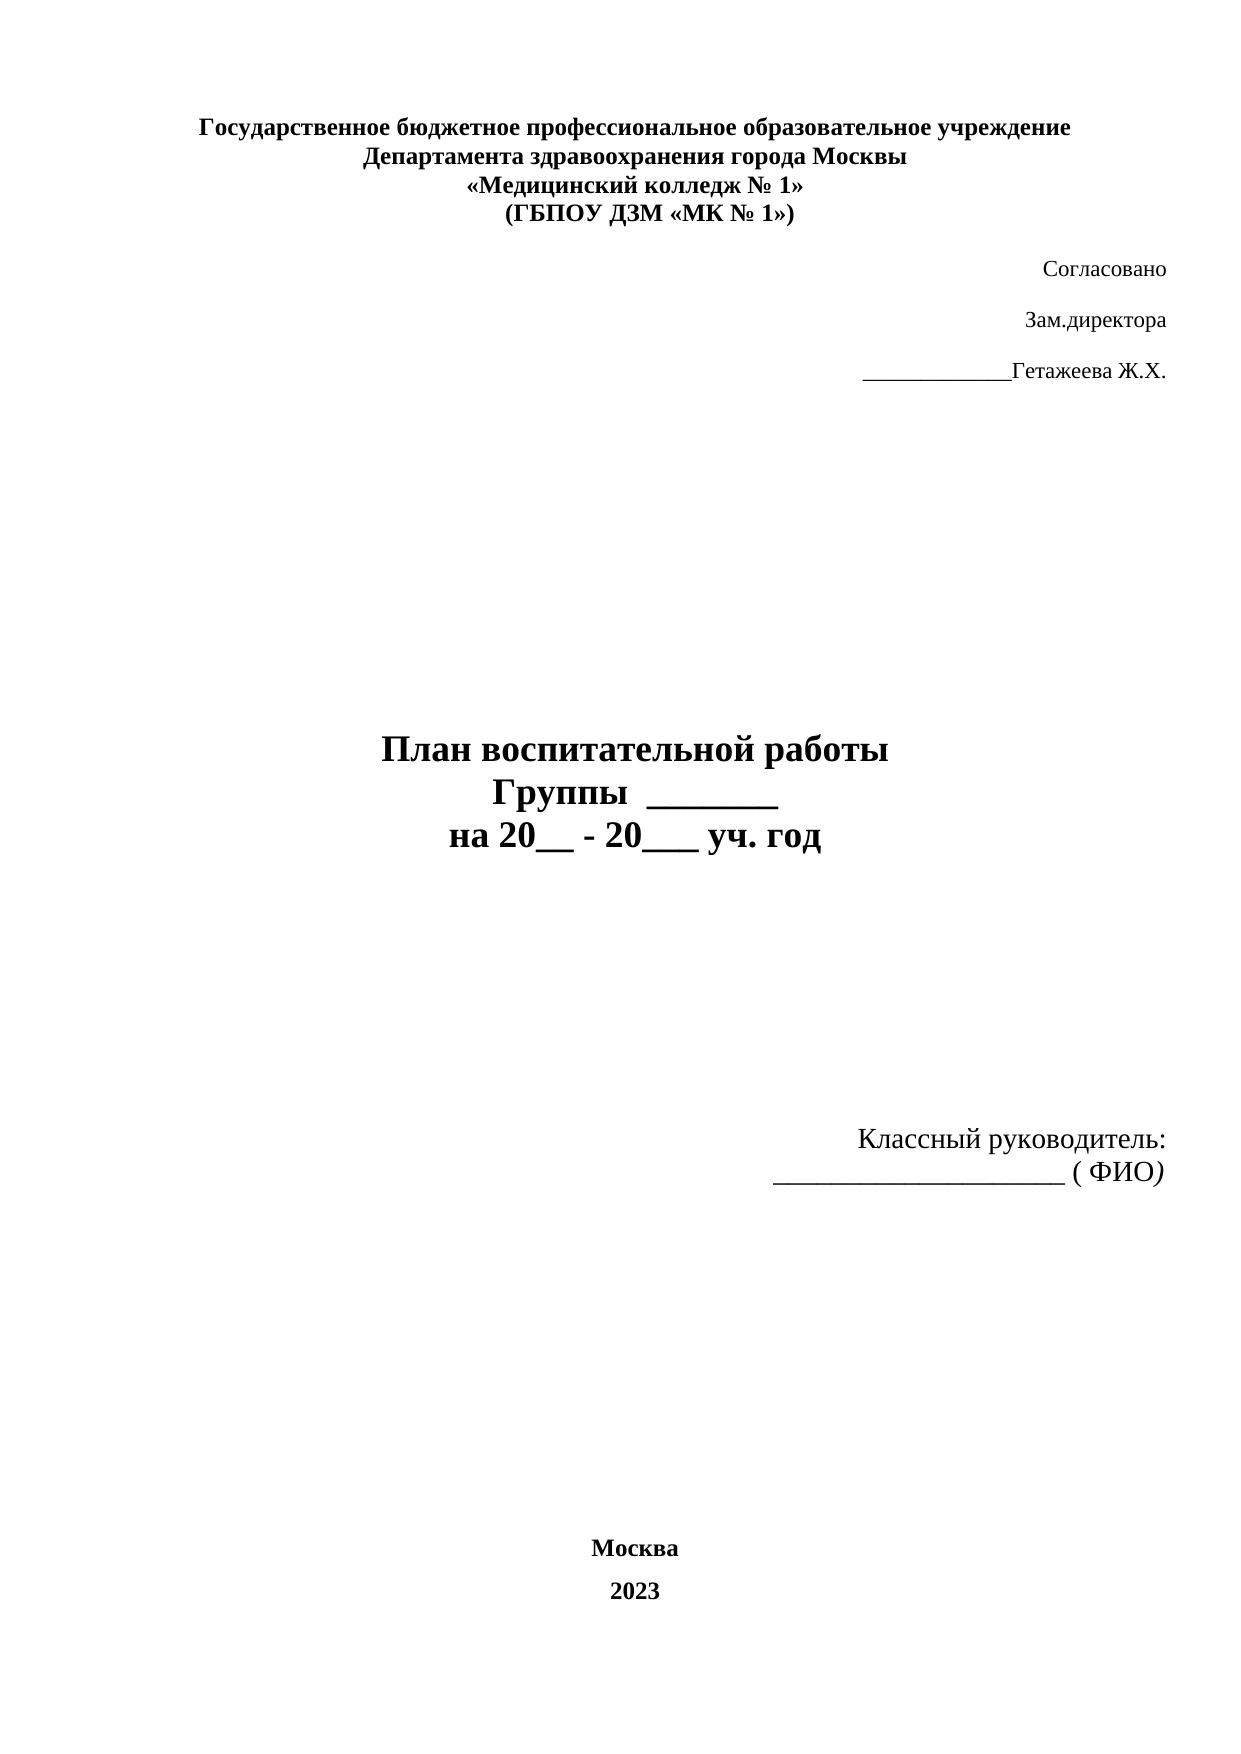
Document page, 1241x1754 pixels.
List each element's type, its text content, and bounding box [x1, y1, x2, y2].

text (ГБПОУ ДЗМ «МК № 1») [103, 198, 1167, 255]
text ____________________ ( ФИО) [103, 1154, 1167, 1188]
text Классный руководитель: [103, 1121, 1167, 1154]
text 2023 [103, 1576, 1167, 1605]
text Департамента здравоохранения города Москвы [103, 141, 1167, 170]
text Согласовано [103, 255, 1167, 282]
text Государственное бюджетное профессиональное образовательное учреждение [103, 112, 1167, 141]
text Зам.директора [103, 306, 1167, 333]
text «Медицинский колледж № 1» [103, 170, 1167, 198]
text на 20__ - 20___ уч. год [103, 813, 1167, 856]
text План воспитательной работы [103, 726, 1167, 769]
text Группы _______ [103, 769, 1167, 813]
text _____________Гетажеева Ж.Х. [103, 357, 1167, 384]
text Москва [103, 1533, 1167, 1562]
